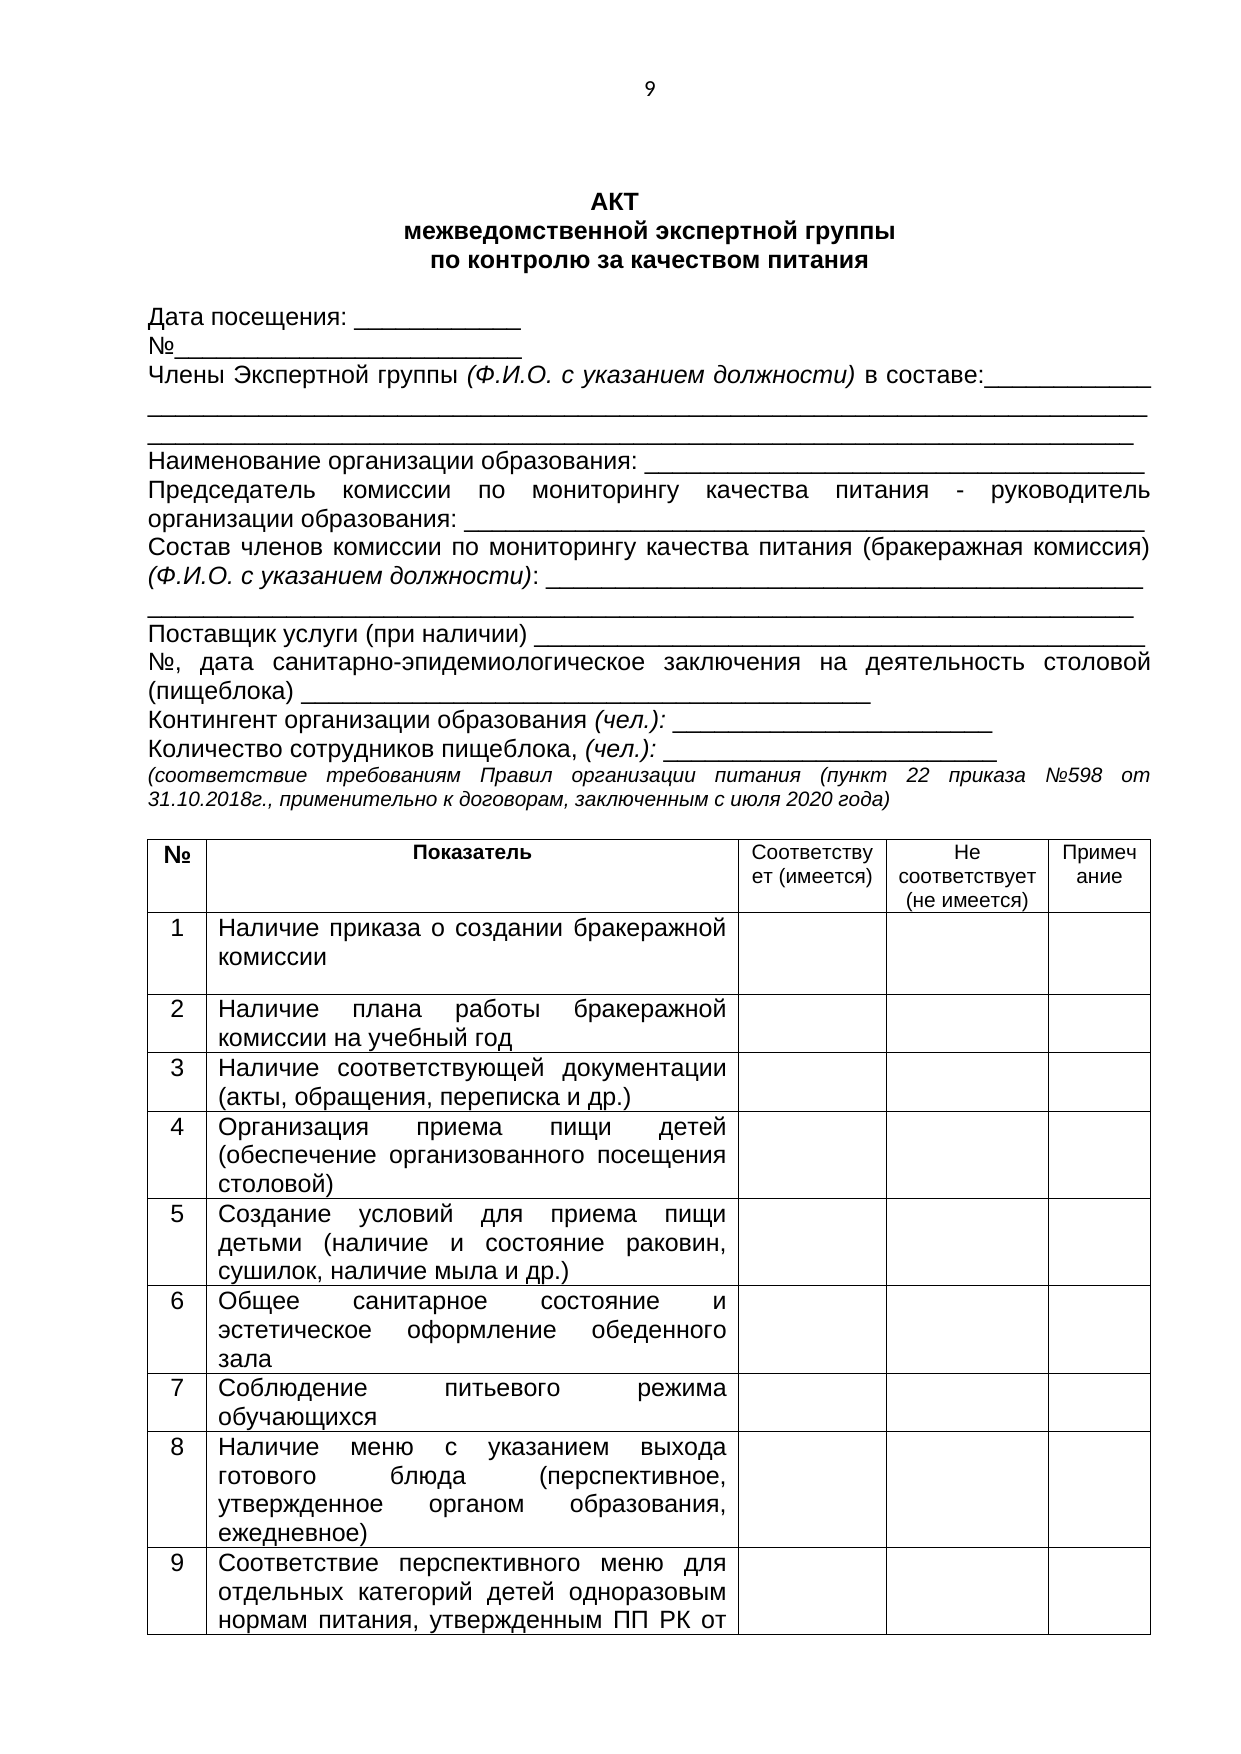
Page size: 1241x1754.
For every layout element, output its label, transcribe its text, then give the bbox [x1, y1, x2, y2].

text _______________________________________________________________________ [148, 590, 1152, 619]
table_cell [1049, 1286, 1150, 1372]
table_cell [1049, 1199, 1150, 1285]
table_cell [739, 1374, 886, 1431]
table_cell [887, 1432, 1048, 1547]
table_cell [887, 1112, 1048, 1198]
table_cell Наличие плана работы бракеражной комиссии на учебный год [207, 995, 738, 1052]
table_cell [739, 1432, 886, 1547]
table_cell Создание условий для приема пищи детьми (наличие и состояние раковин, сушилок, наличие мыла и др.) [207, 1199, 738, 1285]
table_cell [1049, 995, 1150, 1052]
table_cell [207, 1548, 738, 1634]
table_cell [739, 995, 886, 1052]
table_cell 6 [148, 1286, 206, 1372]
table_cell [887, 1548, 1048, 1634]
table_cell [887, 1053, 1048, 1111]
table_cell 3 [148, 1053, 206, 1111]
table_cell 9 [148, 1548, 206, 1634]
text Состав членов комиссии по мониторингу качества питания (бракеражная комиссия) (Ф.И.О. с указанием должности): ___________________________________________ [148, 532, 1152, 590]
table_cell 2 [148, 995, 206, 1052]
table_cell [887, 1374, 1048, 1431]
table_cell [887, 1286, 1048, 1372]
table_cell 4 [148, 1112, 206, 1198]
table_cell [887, 913, 1048, 993]
table_header Показатель [207, 840, 738, 912]
table_cell Наличие меню с указанием выхода готового блюда (перспективное, утвержденное органом образования, ежедневное) [207, 1432, 738, 1547]
table_cell 7 [148, 1374, 206, 1431]
text межведомственной экспертной группы [148, 216, 1152, 245]
text Дата посещения: ____________ [148, 302, 1152, 331]
text Председатель комиссии по мониторингу качества питания - руководитель организации образования: _________________________________________________ [148, 475, 1152, 532]
table_cell Организация приема пищи детей (обеспечение организованного посещения столовой) [207, 1112, 738, 1198]
table_header Соответствует (имеется) [739, 840, 886, 912]
table_cell [1049, 1432, 1150, 1547]
table_cell [739, 1286, 886, 1372]
table_cell [739, 1548, 886, 1634]
text Наименование организации образования: ____________________________________ [148, 446, 1152, 475]
text АКТ [148, 187, 1152, 216]
table_cell 5 [148, 1199, 206, 1285]
table_cell [1049, 1548, 1150, 1634]
text (соответствие требованиям Правил организации питания (пункт 22 приказа №598 от 31.10.2018г., применительно к договорам, заключенным с июля 2020 года) [148, 762, 1152, 810]
text Количество сотрудников пищеблока, (чел.): ________________________ [148, 734, 1152, 762]
table_cell [739, 913, 886, 993]
table_cell [1049, 913, 1150, 993]
table_header Примечание [1049, 840, 1150, 912]
text Поставщик услуги (при наличии) ____________________________________________ [148, 619, 1152, 647]
table_cell 8 [148, 1432, 206, 1547]
table_cell [739, 1053, 886, 1111]
table_cell Соблюдение питьевого режима обучающихся [207, 1374, 738, 1431]
table_cell [1049, 1374, 1150, 1431]
text №_________________________ [148, 331, 1152, 360]
text Члены Экспертной группы (Ф.И.О. с указанием должности) в составе:____________ _______________________________________________________________________________________________________________________________________________ [148, 360, 1152, 446]
table_cell [1049, 1112, 1150, 1198]
table_cell [739, 1112, 886, 1198]
table_cell [887, 1199, 1048, 1285]
text по контролю за качеством питания [148, 245, 1152, 274]
table_cell [1049, 1053, 1150, 1111]
table_cell [739, 1199, 886, 1285]
table_cell Наличие приказа о создании бракеражной комиссии [207, 913, 738, 993]
table_header Не соответствует (не имеется) [887, 840, 1048, 912]
table_cell 1 [148, 913, 206, 993]
text №, дата санитарно-эпидемиологическое заключения на деятельность столовой (пищеблока) _________________________________________ [148, 647, 1152, 705]
table_cell [887, 995, 1048, 1052]
table_cell Общее санитарное состояние и эстетическое оформление обеденного зала [207, 1286, 738, 1372]
text Контингент организации образования (чел.): _______________________ [148, 705, 1152, 734]
table_header № [148, 840, 206, 912]
table_cell Наличие соответствующей документации (акты, обращения, переписка и др.) [207, 1053, 738, 1111]
